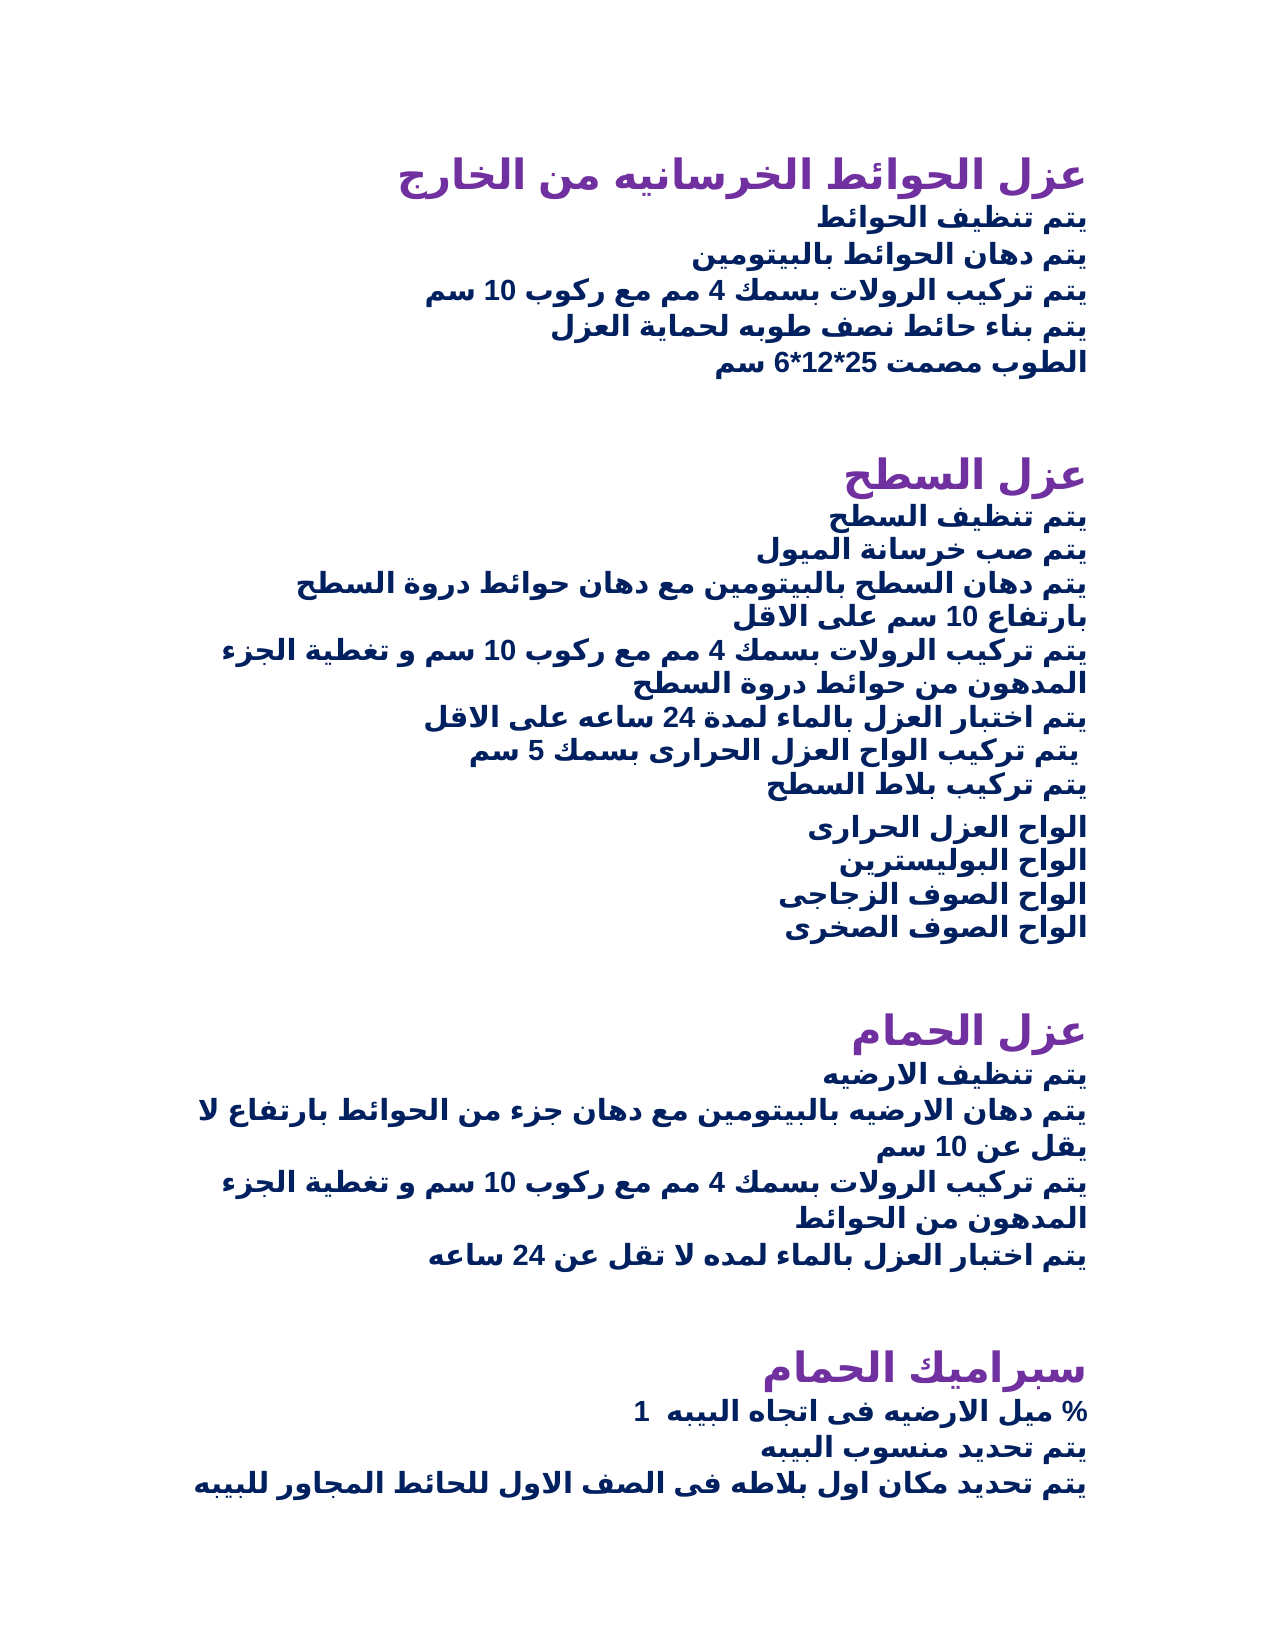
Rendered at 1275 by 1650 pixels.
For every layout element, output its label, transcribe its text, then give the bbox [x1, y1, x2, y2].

text الواح العزل الحرارى الواح البوليسترين الواح الصوف الزجاجى الواح الصوف الصخرى [187, 810, 1087, 944]
text عزل الحمام يتم تنظيف الارضيه يتم دهان الارضيه بالبيتومين مع دهان جزء من الحوائط بارتفاع لا يقل عن 10 سم يتم تركيب الرولات بسمك 4 مم مع ركوب 10 سم و تغطية الجزء المدهون من الحوائط يتم اختبار العزل بالماء لمده لا تقل عن 24 ساعه [187, 1006, 1087, 1271]
text عزل السطح يتم تنظيف السطح يتم صب خرسانة الميول يتم دهان السطح بالبيتومين مع دهان حوائط دروة السطح بارتفاع 10 سم على الاقل يتم تركيب الرولات بسمك 4 مم مع ركوب 10 سم و تغطية الجزء المدهون من حوائط دروة السطح يتم اختبار العزل بالماء لمدة 24 ساعه على الاقل يتم تركيب الواح العزل الحرارى بسمك 5 سم يتم تركيب بلاط السطح [187, 451, 1087, 801]
text عزل الحوائط الخرسانيه من الخارج يتم تنظيف الحوائط يتم دهان الحوائط بالبيتومين يتم تركيب الرولات بسمك 4 مم مع ركوب 10 سم يتم بناء حائط نصف طوبه لحماية العزل الطوب مصمت 25*12*6 سم [187, 150, 1087, 379]
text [187, 1343, 1087, 1499]
